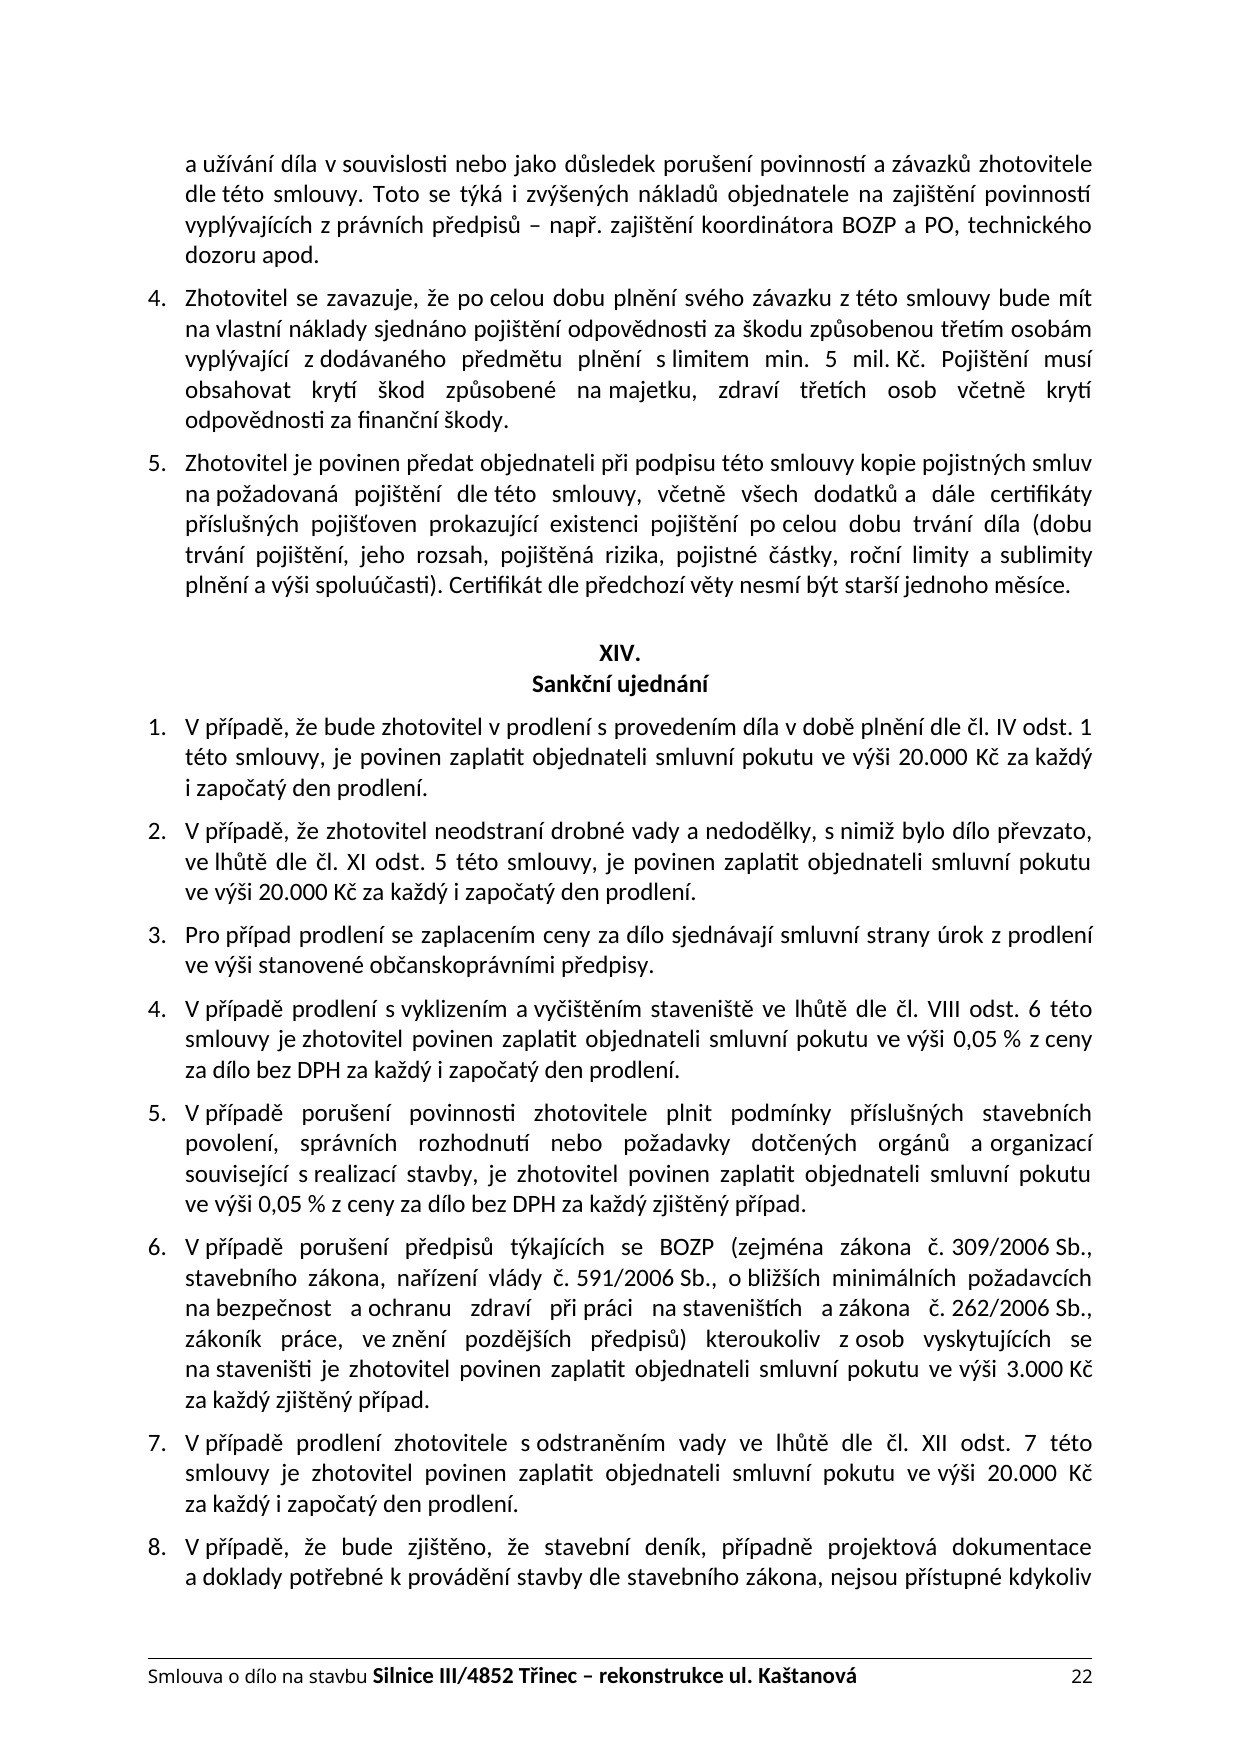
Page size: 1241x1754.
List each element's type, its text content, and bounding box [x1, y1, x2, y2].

list Zhotovitel je povinen předat objednateli při podpisu této smlouvy kopie pojistných smluv na požadovaná pojištění dle této smlouvy, včetně všech dodatků a dále certifikáty příslušných pojišťoven prokazující existenci pojištění po celou dobu trvání díla (dobu trvání pojištění, jeho rozsah, pojištěná rizika, pojistné částky, roční limity a sublimity plnění a výši spoluúčasti). Certifikát dle předchozí věty nesmí být starší jednoho měsíce. [148, 447, 1092, 600]
list V případě, že zhotovitel neodstraní drobné vady a nedodělky, s nimiž bylo dílo převzato, ve lhůtě dle čl. XI odst. 5 této smlouvy, je povinen zaplatit objednateli smluvní pokutu ve výši 20.000 Kč za každý i započatý den prodlení. [148, 815, 1092, 907]
list V případě, že bude zhotovitel v prodlení s provedením díla v době plnění dle čl. IV odst. 1 této smlouvy, je povinen zaplatit objednateli smluvní pokutu ve výši 20.000 Kč za každý i započatý den prodlení. [148, 711, 1092, 803]
list V případě porušení předpisů týkajících se BOZP (zejména zákona č. 309/2006 Sb., stavebního zákona, nařízení vlády č. 591/2006 Sb., o bližších minimálních požadavcích na bezpečnost a ochranu zdraví při práci na staveništích a zákona č. 262/2006 Sb., zákoník práce, ve znění pozdějších předpisů) kteroukoliv z osob vyskytujících se na staveništi je zhotovitel povinen zaplatit objednateli smluvní pokutu ve výši 3.000 Kč za každý zjištěný případ. [148, 1231, 1092, 1414]
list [148, 148, 1092, 270]
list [148, 1531, 1092, 1592]
list V případě porušení povinnosti zhotovitele plnit podmínky příslušných stavebních povolení, správních rozhodnutí nebo požadavky dotčených orgánů a organizací související s realizací stavby, je zhotovitel povinen zaplatit objednateli smluvní pokutu ve výši 0,05 % z ceny za dílo bez DPH za každý zjištěný případ. [148, 1097, 1092, 1219]
list V případě prodlení zhotovitele s odstraněním vady ve lhůtě dle čl. XII odst. 7 této smlouvy je zhotovitel povinen zaplatit objednateli smluvní pokutu ve výši 20.000 Kč za každý i započatý den prodlení. [148, 1427, 1092, 1518]
list V případě prodlení s vyklizením a vyčištěním staveniště ve lhůtě dle čl. VIII odst. 6 této smlouvy je zhotovitel povinen zaplatit objednateli smluvní pokutu ve výši 0,05 % z ceny za dílo bez DPH za každý i započatý den prodlení. [148, 993, 1092, 1084]
list Pro případ prodlení se zaplacením ceny za dílo sjednávají smluvní strany úrok z prodlení ve výši stanovené občanskoprávními předpisy. [148, 919, 1092, 980]
list Zhotovitel se zavazuje, že po celou dobu plnění svého závazku z této smlouvy bude mít na vlastní náklady sjednáno pojištění odpovědnosti za škodu způsobenou třetím osobám vyplývající z dodávaného předmětu plnění s limitem min. 5 mil. Kč. Pojištění musí obsahovat krytí škod způsobené na majetku, zdraví třetích osob včetně krytí odpovědnosti za finanční škody. [148, 282, 1092, 435]
text XIV. Sankční ujednání [148, 637, 1092, 698]
